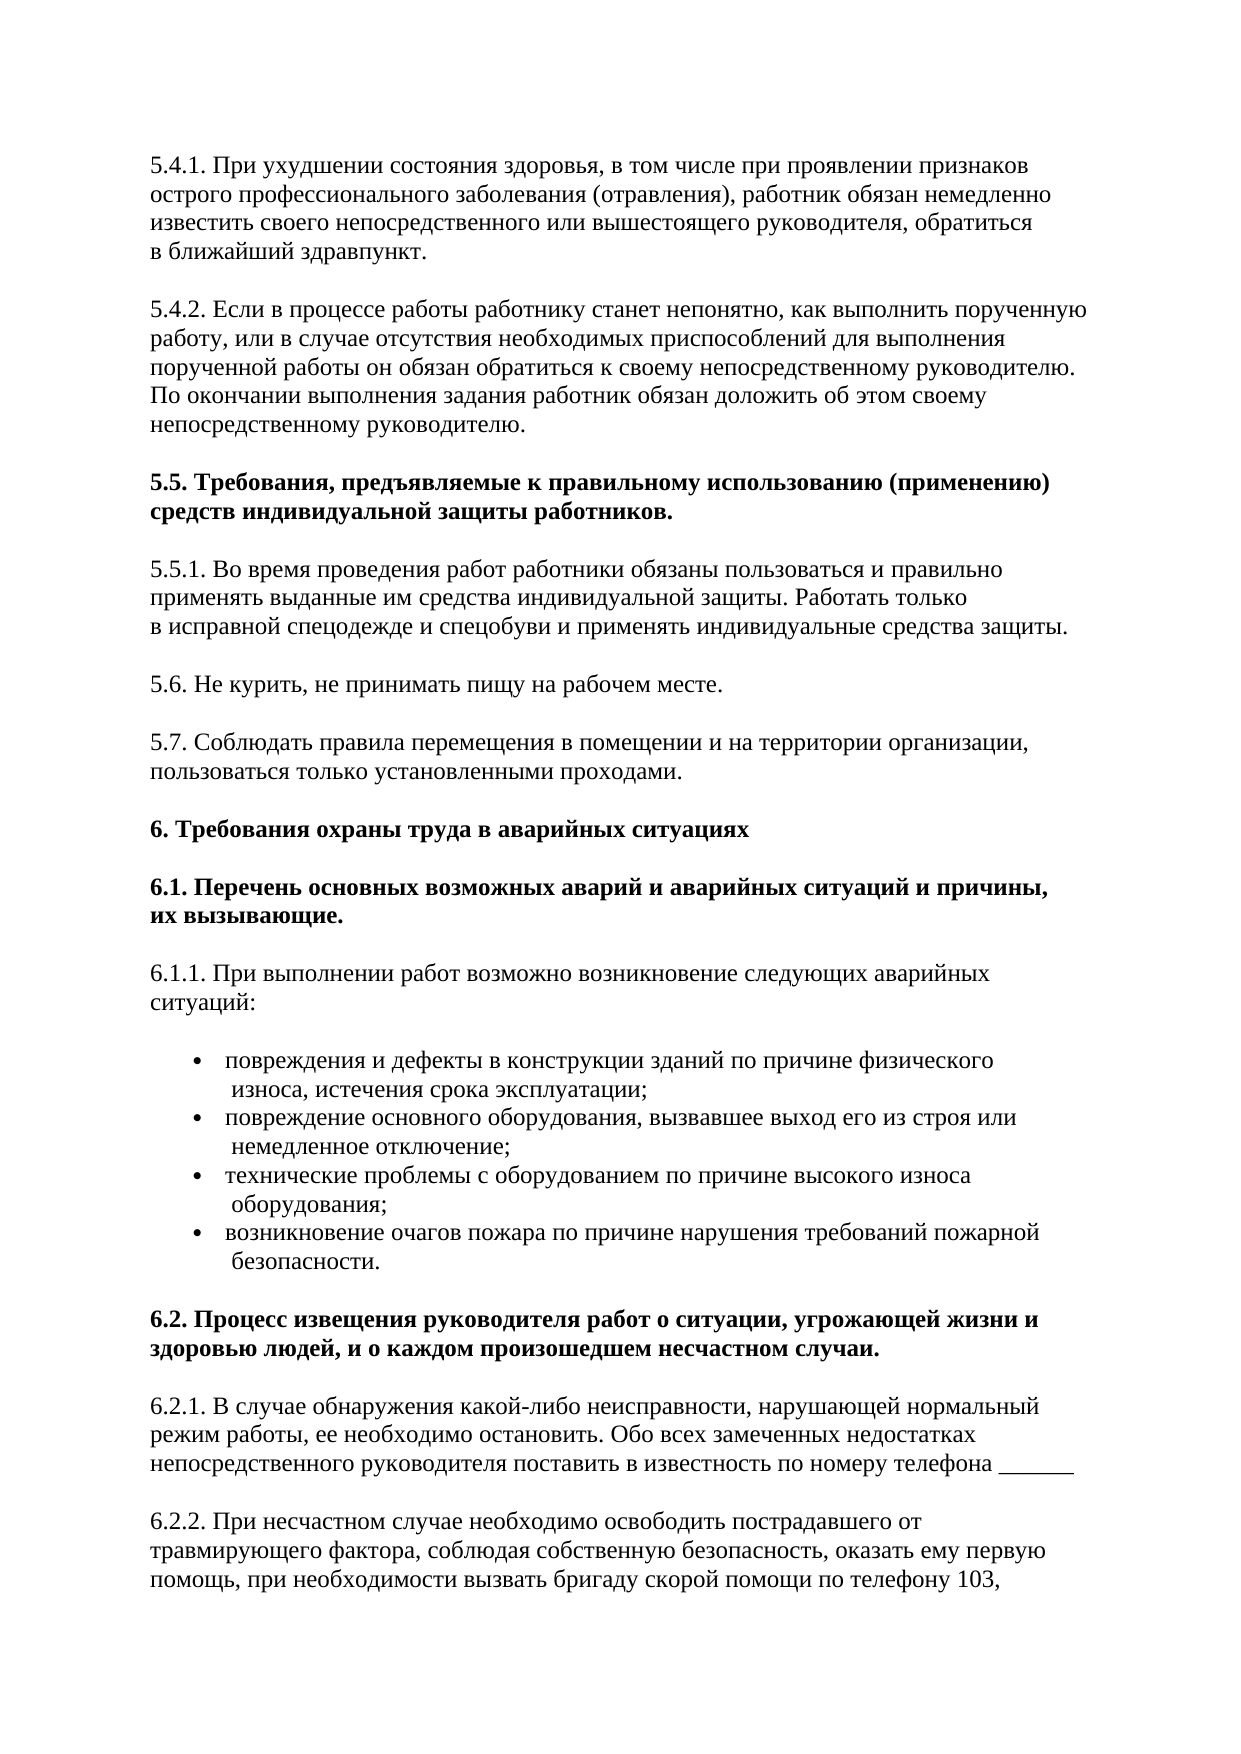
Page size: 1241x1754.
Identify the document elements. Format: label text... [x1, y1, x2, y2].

text 5.4.2. Если в процессе работы работнику станет непонятно, как выполнить порученную работу, или в случае отсутствия необходимых приспособлений для выполнения порученной работы он обязан обратиться к своему непосредственному руководителю. По окончании выполнения задания работник обязан доложить об этом своему непосредственному руководителю. [150, 294, 1090, 438]
list повреждения и дефекты в конструкции зданий по причине физического износа, истечения срока эксплуатации; [194, 1045, 1071, 1102]
list повреждение основного оборудования, вызвавшее выход его из строя или немедленное отключение; [194, 1102, 1071, 1160]
text 6.1. Перечень основных возможных аварий и аварийных ситуаций и причины, их вызывающие. [150, 872, 1090, 929]
text 5.7. Соблюдать правила перемещения в помещении и на территории организации, пользоваться только установленными проходами. [150, 727, 1090, 784]
text 6.2. Процесс извещения руководителя работ о ситуации, угрожающей жизни и здоровью людей, и о каждом произошедшем несчастном случаи. [150, 1333, 1090, 1391]
text 5.5.1. Во время проведения работ работники обязаны пользоваться и правильно применять выданные им средства индивидуальной защиты. Работать только в исправной спецодежде и спецобуви и применять индивидуальные средства защиты. [150, 554, 1090, 640]
text 6.1.1. При выполнении работ возможно возникновение следующих аварийных ситуаций: [150, 958, 1090, 1016]
text 6. Требования охраны труда в аварийных ситуациях [150, 814, 1090, 842]
text 5.5. Требования, предъявляемые к правильному использованию (применению) средств индивидуальной защиты работников. [150, 467, 1090, 524]
list технические проблемы с оборудованием по причине высокого износа оборудования; [194, 1160, 1071, 1217]
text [150, 1535, 1090, 1593]
list возникновение очагов пожара по причине нарушения требований пожарной безопасности. [194, 1247, 1071, 1304]
text 6.2.1. В случае обнаружения какой-либо неисправности, нарушающей нормальный режим работы, ее необходимо остановить. Обо всех замеченных недостатках непосредственного руководителя поставить в известность по номеру телефона ______ [150, 1420, 1090, 1506]
text 5.6. Не курить, не принимать пищу на рабочем месте. [150, 669, 1090, 698]
text 5.4.1. При ухудшении состояния здоровья, в том числе при проявлении признаков острого профессионального заболевания (отравления), работник обязан немедленно известить своего непосредственного или вышестоящего руководителя, обратиться в ближайший здравпункт. [150, 150, 1090, 265]
